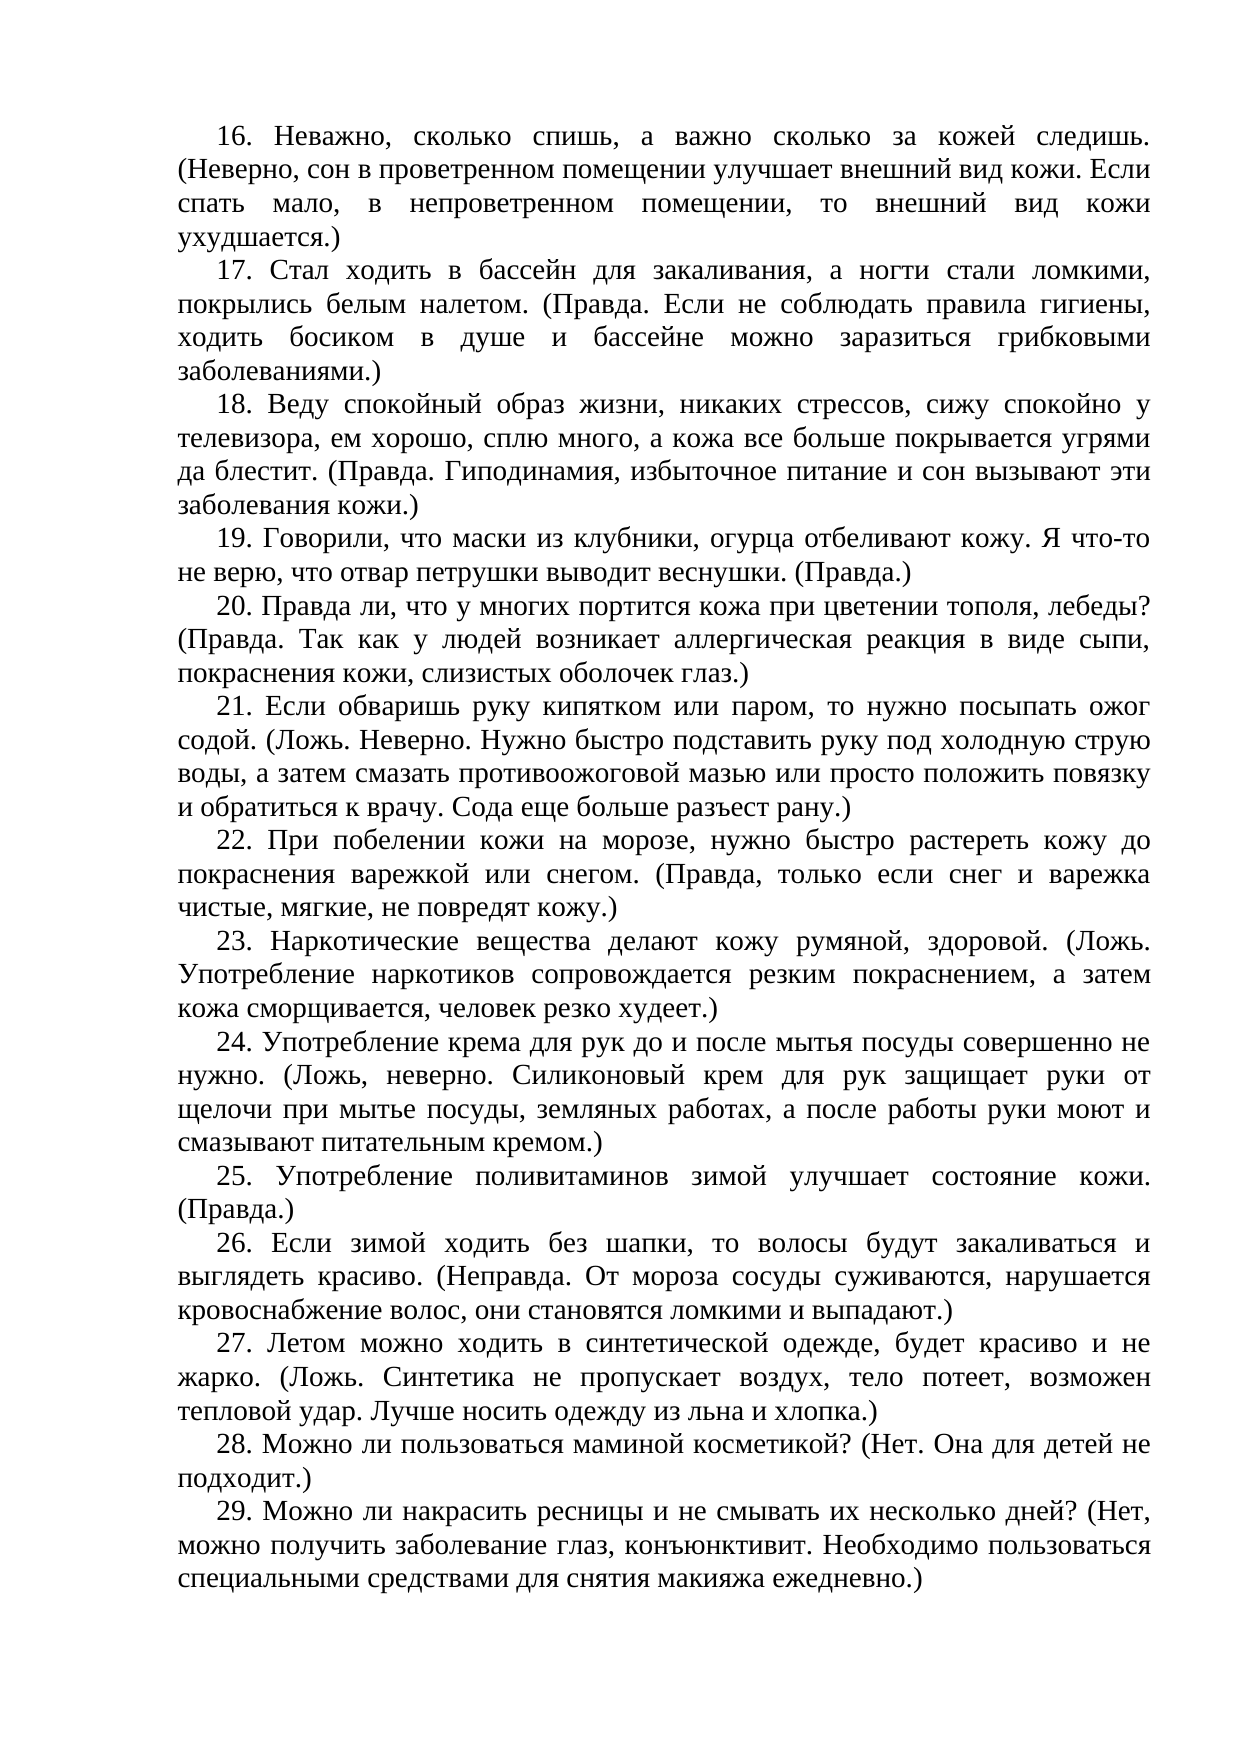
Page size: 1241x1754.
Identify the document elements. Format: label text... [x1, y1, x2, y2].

text 28. Можно ли пользоваться маминой косметикой? (Нет. Она для детей не подходит.) [177, 1426, 1152, 1493]
text 18. Веду спокойный образ жизни, никаких стрессов, сижу спокойно у телевизора, ем хорошо, сплю много, а кожа все больше покрывается угрями да блестит. (Правда. Гиподинамия, избыточное питание и сон вызывают эти заболевания кожи.) [177, 386, 1152, 521]
text 29. Можно ли накрасить ресницы и не смывать их несколько дней? (Нет, можно получить заболевание глаз, конъюнктивит. Необходимо пользоваться специальными средствами для снятия макияжа ежедневно.) [177, 1493, 1152, 1594]
text 21. Если обваришь руку кипятком или паром, то нужно посыпать ожог содой. (Ложь. Неверно. Нужно быстро подставить руку под холодную струю воды, а затем смазать противоожоговой мазью или просто положить повязку и обратиться к врачу. Сода еще больше разъест рану.) [177, 688, 1152, 822]
text 19. Говорили, что маски из клубники, огурца отбеливают кожу. Я что-то не верю, что отвар петрушки выводит веснушки. (Правда.) [177, 521, 1152, 588]
text 26. Если зимой ходить без шапки, то волосы будут закаливаться и выглядеть красиво. (Неправда. От мороза сосуды суживаются, нарушается кровоснабжение волос, они становятся ломкими и выпадают.) [177, 1225, 1152, 1326]
text 23. Наркотические вещества делают кожу румяной, здоровой. (Ложь. Употребление наркотиков сопровождается резким покраснением, а затем кожа сморщивается, человек резко худеет.) [177, 923, 1152, 1024]
text 24. Употребление крема для рук до и после мытья посуды совершенно не нужно. (Ложь, неверно. Силиконовый крем для рук защищает руки от щелочи при мытье посуды, земляных работах, а после работы руки моют и смазывают питательным кремом.) [177, 1024, 1152, 1158]
text 16. Неважно, сколько спишь, а важно сколько за кожей следишь. (Неверно, сон в проветренном помещении улучшает внешний вид кожи. Если спать мало, в непроветренном помещении, то внешний вид кожи ухудшается.) [177, 118, 1152, 252]
text 25. Употребление поливитаминов зимой улучшает состояние кожи. (Правда.) [177, 1158, 1152, 1225]
text 17. Стал ходить в бассейн для закаливания, а ногти стали ломкими, покрылись белым налетом. (Правда. Если не соблюдать правила гигиены, ходить босиком в душе и бассейне можно заразиться грибковыми заболеваниями.) [177, 252, 1152, 386]
text 20. Правда ли, что у многих портится кожа при цветении тополя, лебеды? (Правда. Так как у людей возникает аллергическая реакция в виде сыпи, покраснения кожи, слизистых оболочек глаз.) [177, 588, 1152, 688]
text 27. Летом можно ходить в синтетической одежде, будет красиво и не жарко. (Ложь. Синтетика не пропускает воздух, тело потеет, возможен тепловой удар. Лучше носить одежду из льна и хлопка.) [177, 1326, 1152, 1426]
text 22. При побелении кожи на морозе, нужно быстро растереть кожу до покраснения варежкой или снегом. (Правда, только если снег и варежка чистые, мягкие, не повредят кожу.) [177, 822, 1152, 923]
